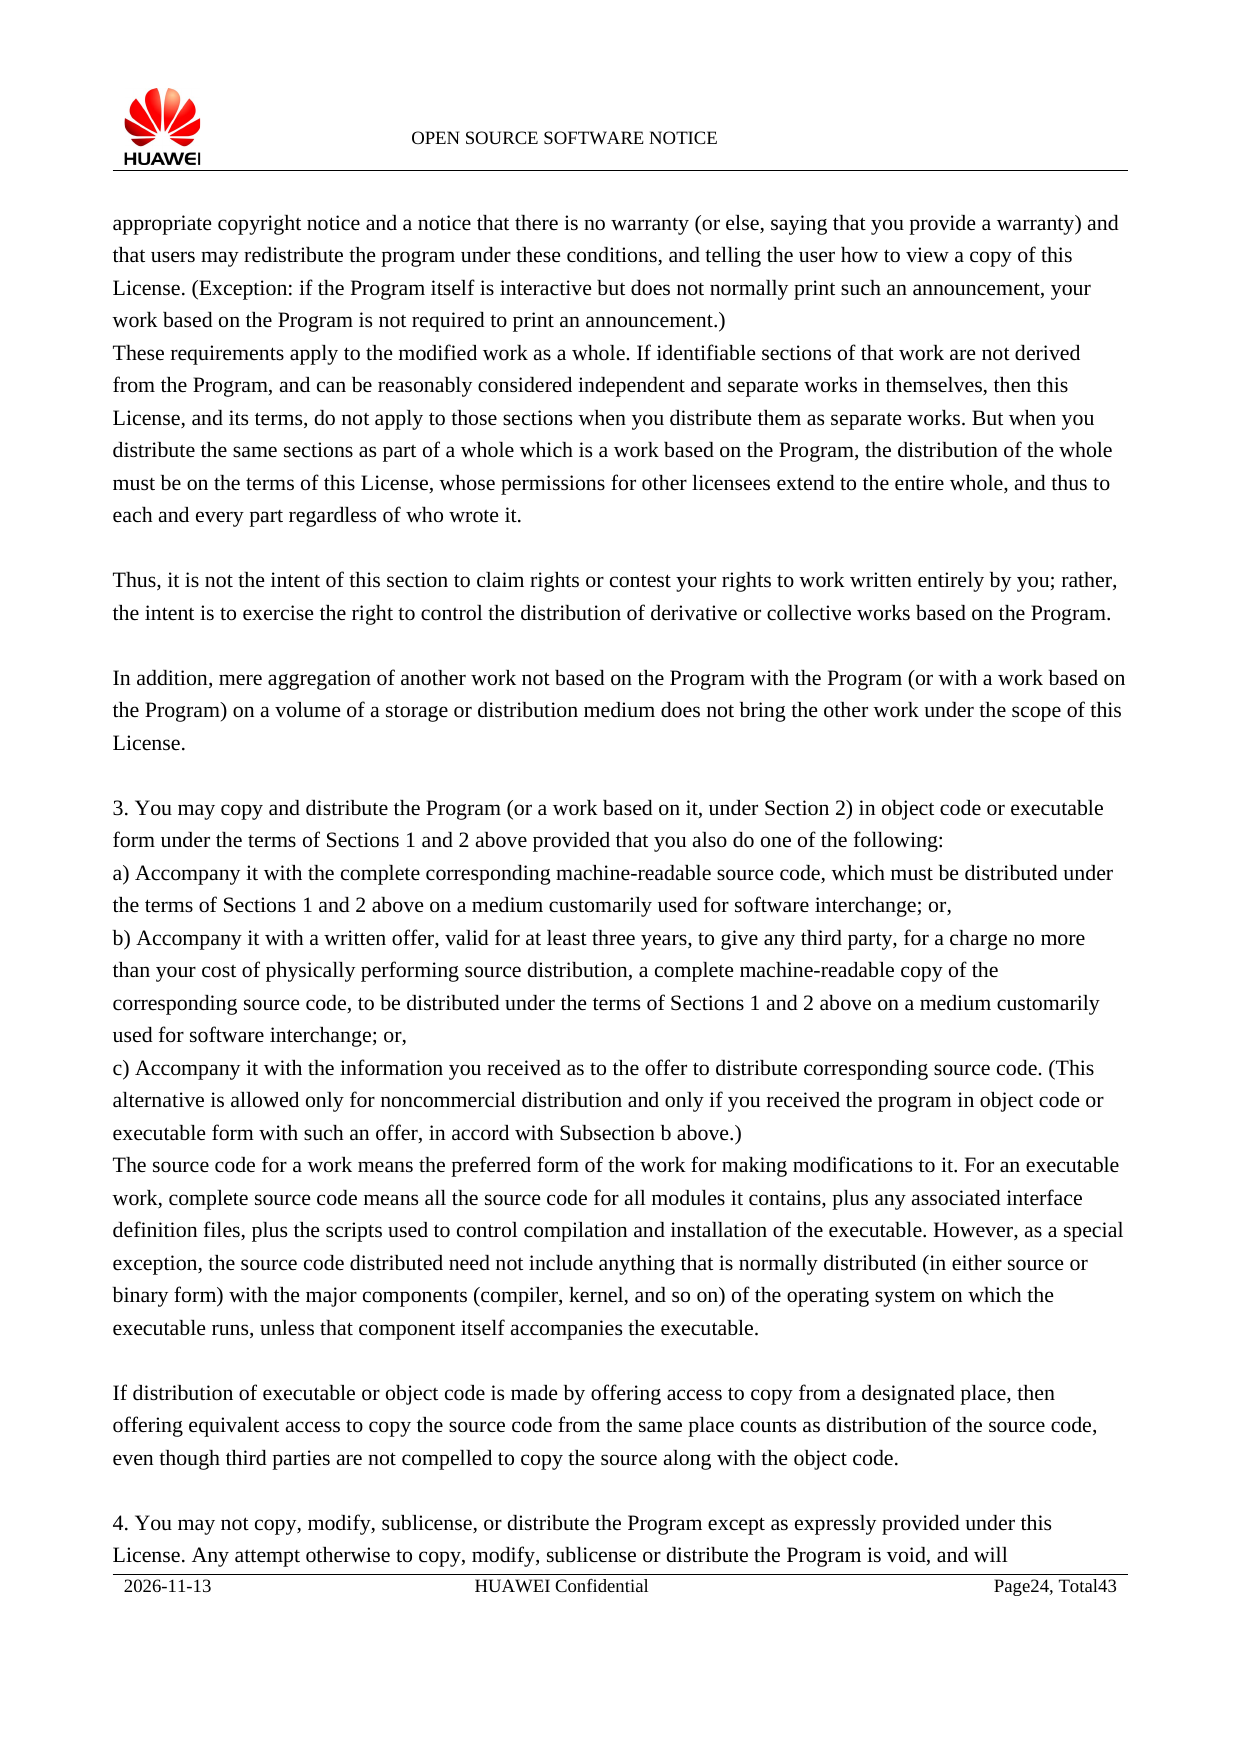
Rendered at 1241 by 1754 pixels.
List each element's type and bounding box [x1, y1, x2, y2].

picture [124, 88, 201, 165]
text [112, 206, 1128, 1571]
